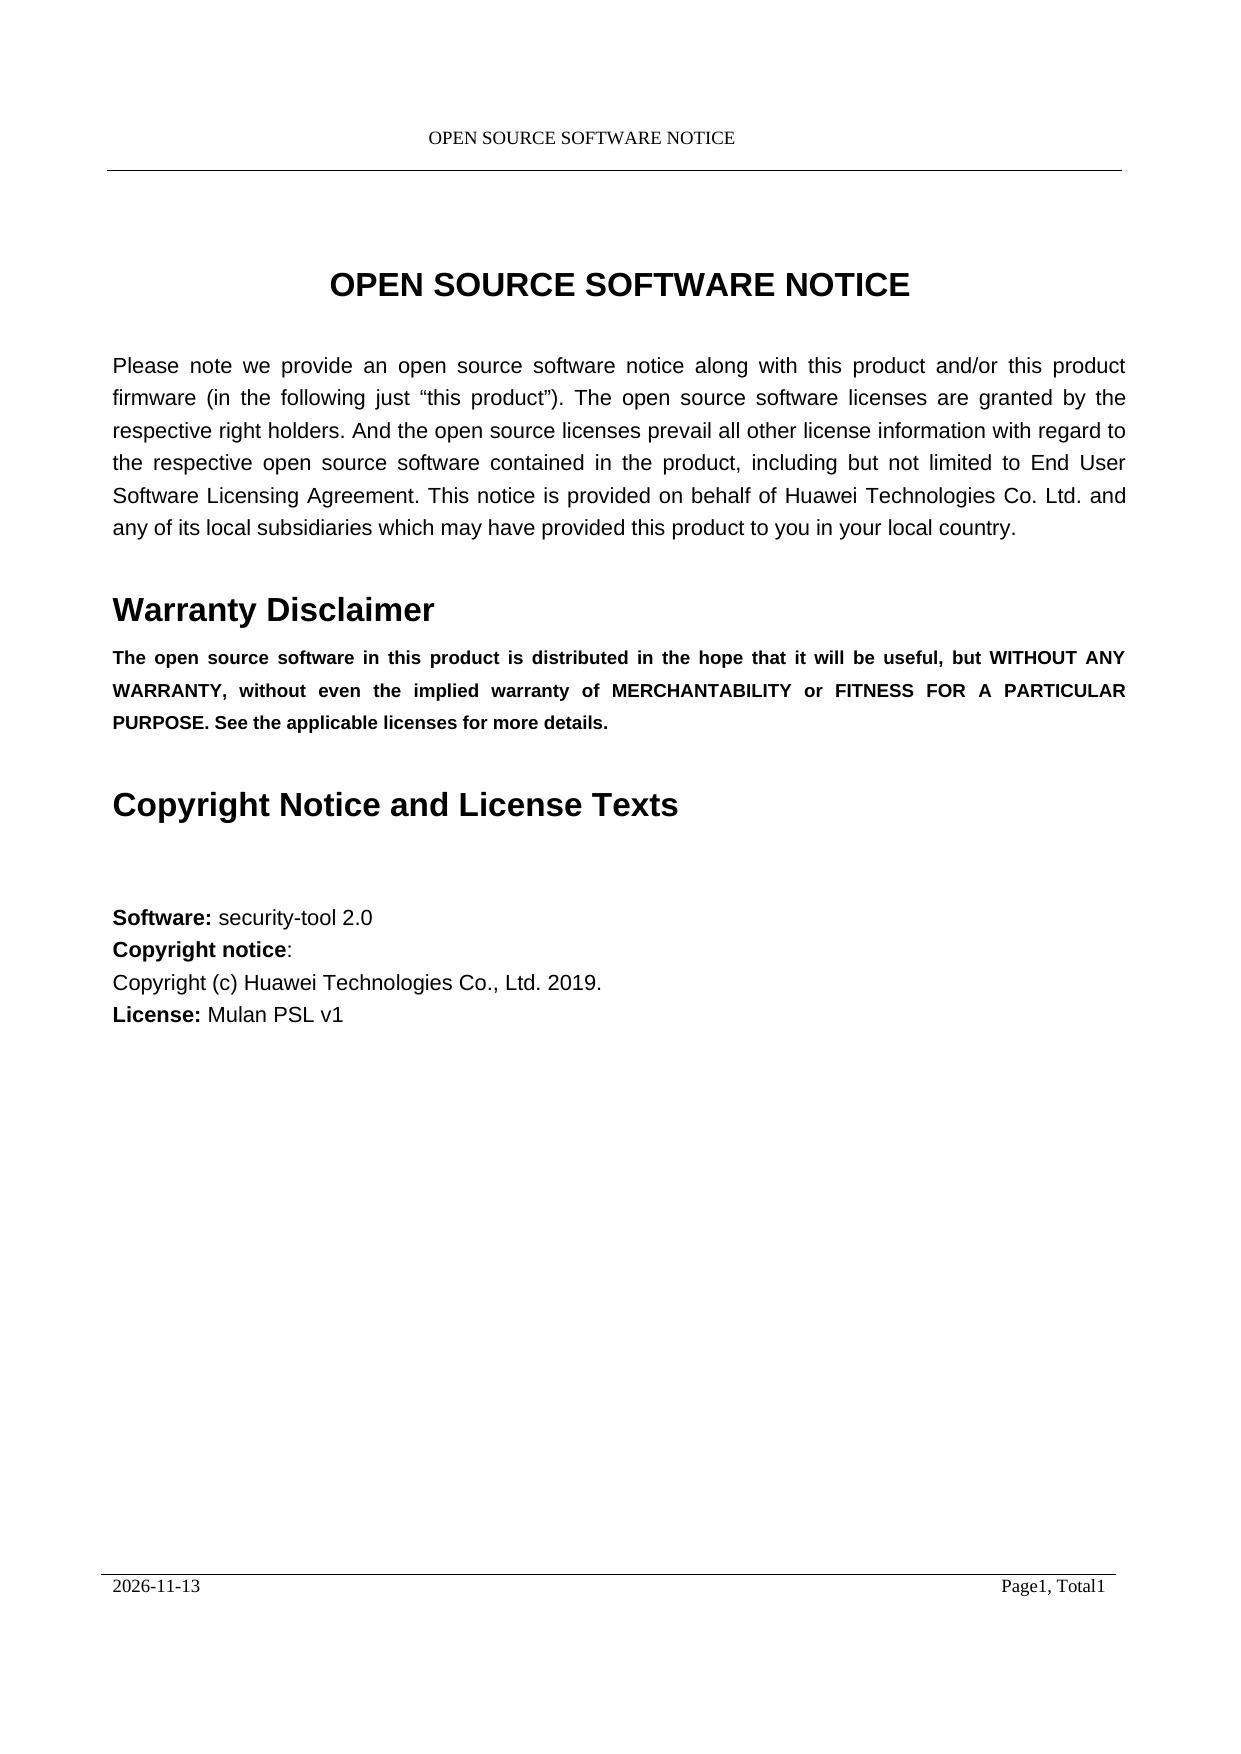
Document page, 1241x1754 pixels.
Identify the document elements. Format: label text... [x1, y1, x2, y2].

text Please note we provide an open source software notice along with this product and/or this product firmware (in the following just “this product”). The open source software licenses are granted by the respective right holders. And the open source licenses prevail all other license information with regard to the respective open source software contained in the product, including but not limited to End User Software Licensing Agreement. This notice is provided on behalf of Huawei Technologies Co. Ltd. and any of its local subsidiaries which may have provided this product to you in your local country. [112, 349, 1128, 544]
text Software: security-tool 2.0 [112, 901, 1128, 933]
text Copyright (c) Huawei Technologies Co., Ltd. 2019. [112, 966, 1128, 998]
text Copyright notice: [112, 933, 1128, 966]
text Copyright Notice and License Texts [112, 771, 1128, 836]
text The open source software in this product is distributed in the hope that it will be useful, but WITHOUT ANY WARRANTY, without even the implied warranty of MERCHANTABILITY or FITNESS FOR A PARTICULAR PURPOSE. See the applicable licenses for more details. [112, 641, 1128, 739]
text Warranty Disclaimer [112, 576, 1128, 641]
text OPEN SOURCE SOFTWARE NOTICE [112, 251, 1128, 316]
text License: Mulan PSL v1 [112, 998, 1128, 1096]
